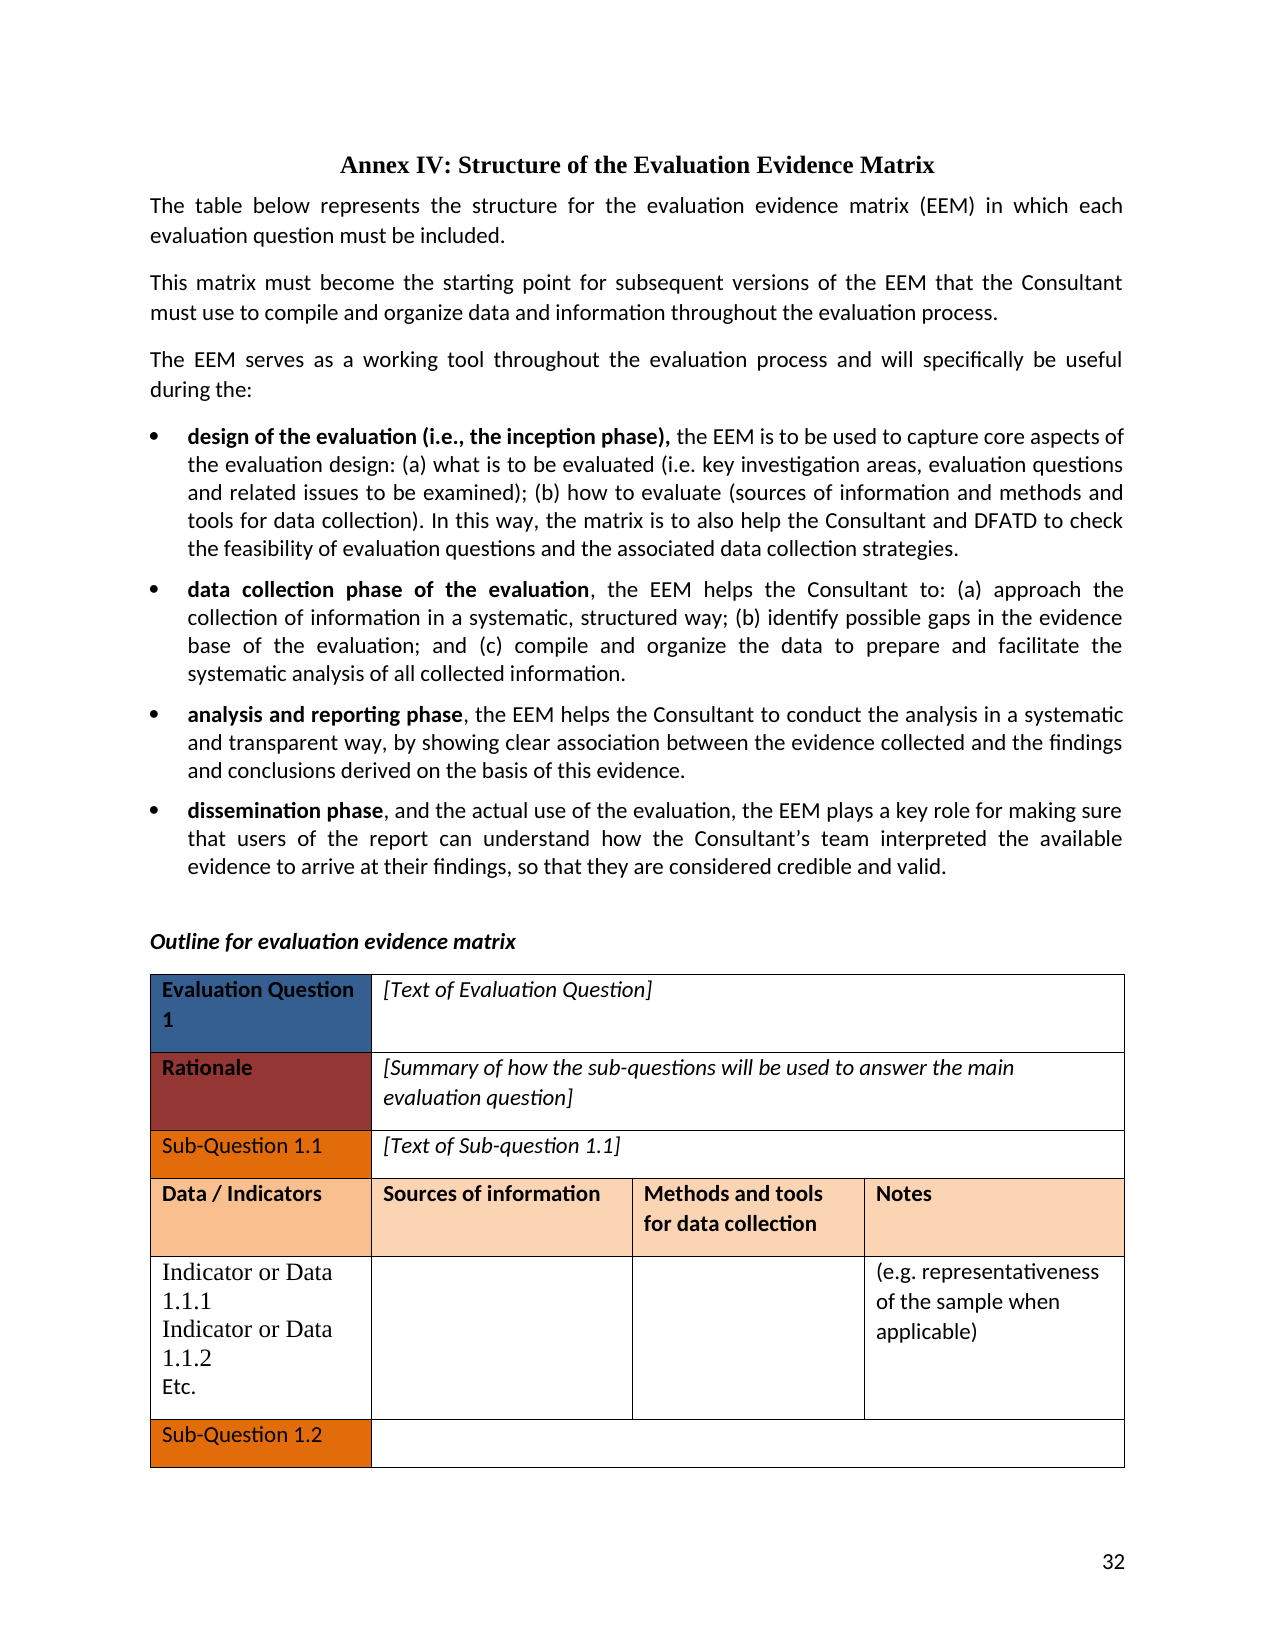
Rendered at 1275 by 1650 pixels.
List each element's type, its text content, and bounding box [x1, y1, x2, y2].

text Outline for evaluation evidence matrix [150, 927, 1125, 955]
table_cell Sub-Question 1.1 [151, 1131, 371, 1178]
table_cell Sub-Question 1.2 [151, 1420, 371, 1467]
subtitle Annex IV: Structure of the Evaluation Evidence Matrix [150, 150, 1125, 179]
table_header Evaluation Question 1 [151, 975, 371, 1052]
table_cell Rationale [151, 1053, 371, 1130]
table_cell (e.g. representativeness of the sample when applicable) [865, 1257, 1124, 1419]
table_cell [Text of Sub-question 1.1] [372, 1131, 1124, 1178]
table_cell Methods and tools for data collection [633, 1179, 864, 1256]
table_cell Notes [865, 1179, 1124, 1256]
table_cell [372, 1420, 1124, 1467]
list analysis and reporting phase, the EEM helps the Consultant to conduct the analysis in a systematic and transparent way, by showing clear association between the evidence collected and the findings and conclusions derived on the basis of this evidence. [150, 700, 1125, 784]
list dissemination phase, and the actual use of the evaluation, the EEM plays a key role for making sure that users of the report can understand how the Consultant’s team interpreted the available evidence to arrive at their findings, so that they are considered credible and valid. [150, 796, 1125, 880]
table_cell Sources of information [372, 1179, 632, 1256]
list data collection phase of the evaluation, the EEM helps the Consultant to: (a) approach the collection of information in a systematic, structured way; (b) identify possible gaps in the evidence base of the evaluation; and (c) compile and organize the data to prepare and facilitate the systematic analysis of all collected information. [150, 575, 1125, 687]
table_cell [Summary of how the sub-questions will be used to answer the main evaluation question] [372, 1053, 1124, 1130]
table_cell [372, 1257, 632, 1419]
list design of the evaluation (i.e., the inception phase), the EEM is to be used to capture core aspects of the evaluation design: (a) what is to be evaluated (i.e. key investigation areas, evaluation questions and related issues to be examined); (b) how to evaluate (sources of information and methods and tools for data collection). In this way, the matrix is to also help the Consultant and DFATD to check the feasibility of evaluation questions and the associated data collection strategies. [150, 422, 1125, 563]
table_cell [633, 1257, 864, 1419]
table_cell Indicator or Data 1.1.1 Indicator or Data 1.1.2 Etc. [151, 1257, 371, 1419]
table_header [Text of Evaluation Question] [372, 975, 1124, 1052]
text The EEM serves as a working tool throughout the evaluation process and will specifically be useful during the: [150, 345, 1125, 404]
text The table below represents the structure for the evaluation evidence matrix (EEM) in which each evaluation question must be included. [150, 191, 1125, 249]
text This matrix must become the starting point for subsequent versions of the EEM that the Consultant must use to compile and organize data and information throughout the evaluation process. [150, 268, 1125, 327]
table_cell Data / Indicators [151, 1179, 371, 1256]
